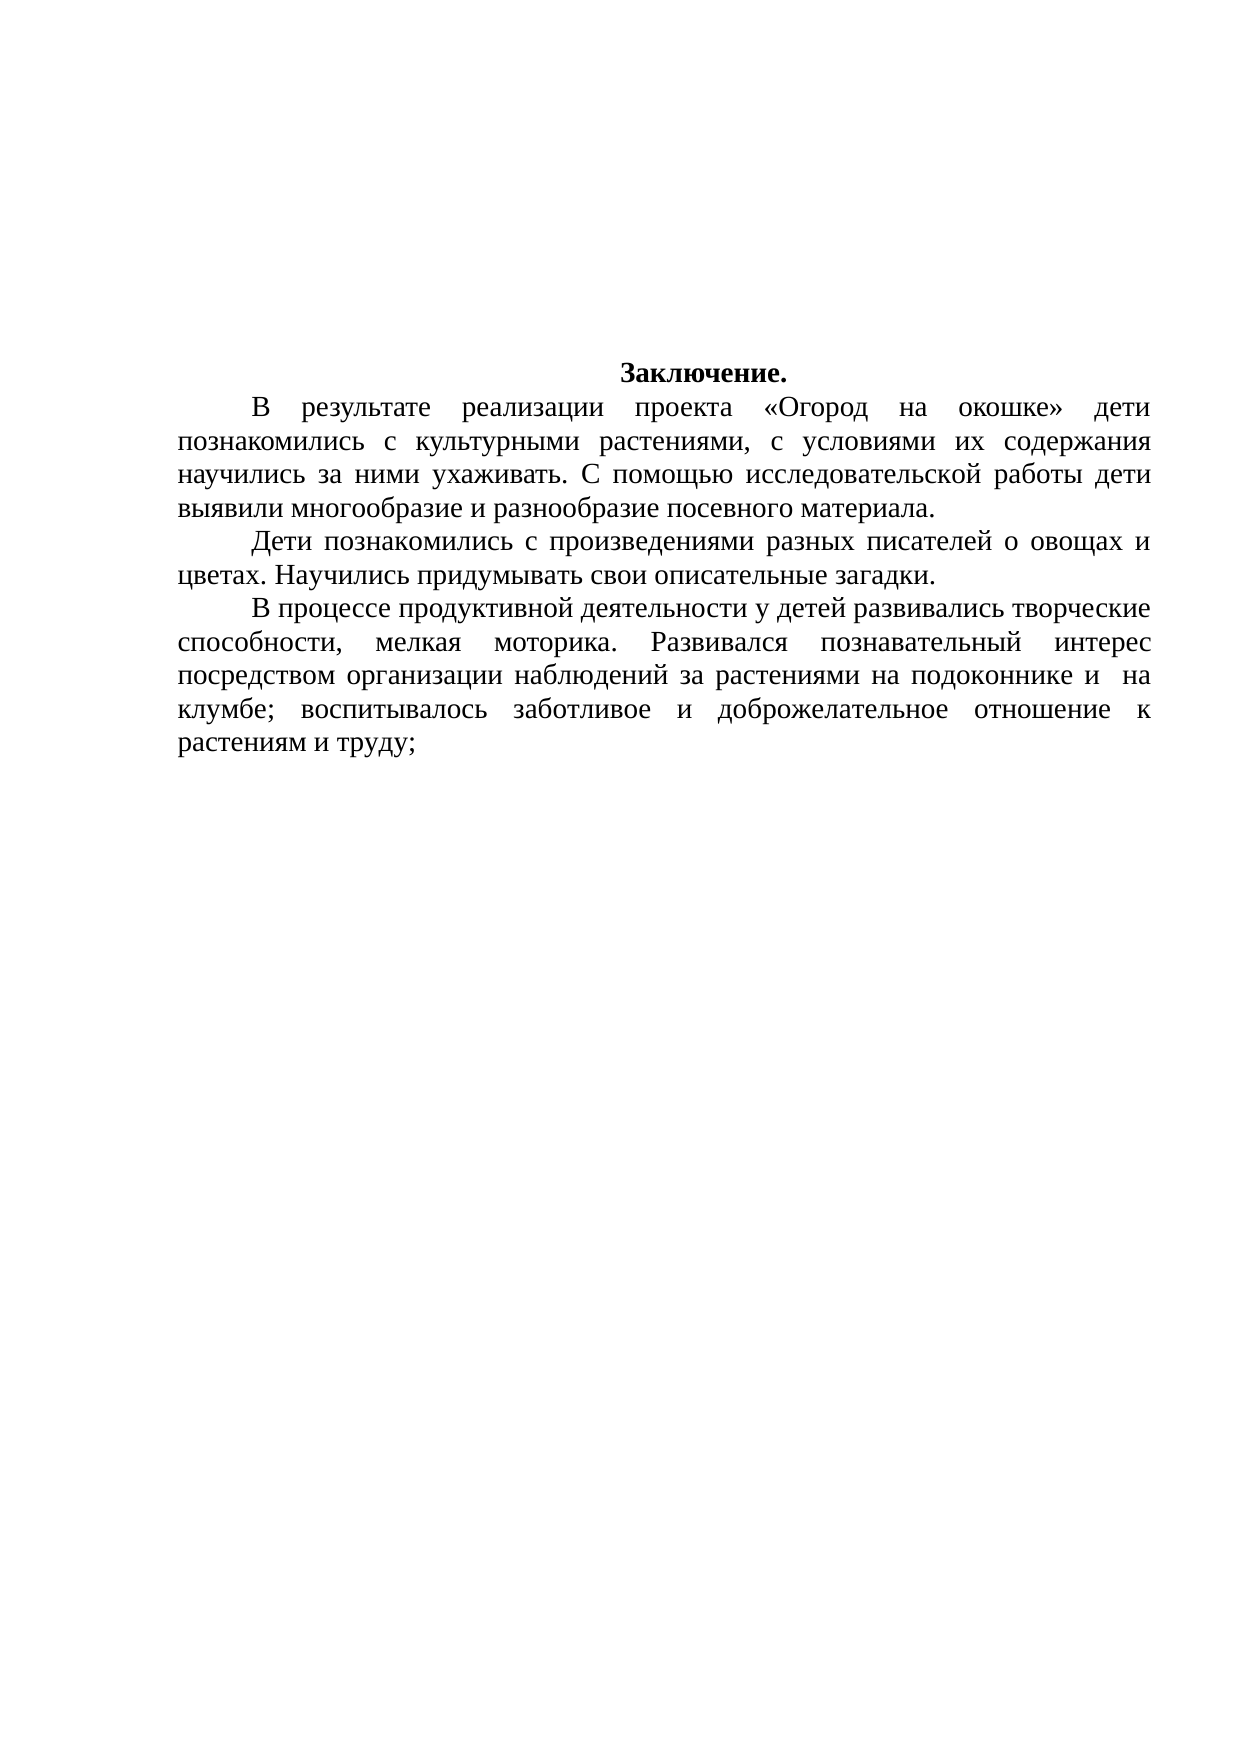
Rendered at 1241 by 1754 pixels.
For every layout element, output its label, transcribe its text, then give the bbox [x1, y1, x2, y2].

text В результате реализации проекта «Огород на окошке» дети познакомились с культурными растениями, с условиями их содержания научились за ними ухаживать. С помощью исследовательской работы дети выявили многообразие и разнообразие посевного материала. [177, 389, 1152, 523]
text Заключение. [546, 356, 1152, 389]
text Дети познакомились с произведениями разных писателей о овощах и цветах. Научились придумывать свои описательные загадки. [177, 523, 1152, 590]
text В процессе продуктивной деятельности у детей развивались творческие способности, мелкая моторика. Развивался познавательный интерес посредством организации наблюдений за растениями на подоконнике и на клумбе; воспитывалось заботливое и доброжелательное отношение к растениям и труду; [177, 590, 1152, 758]
